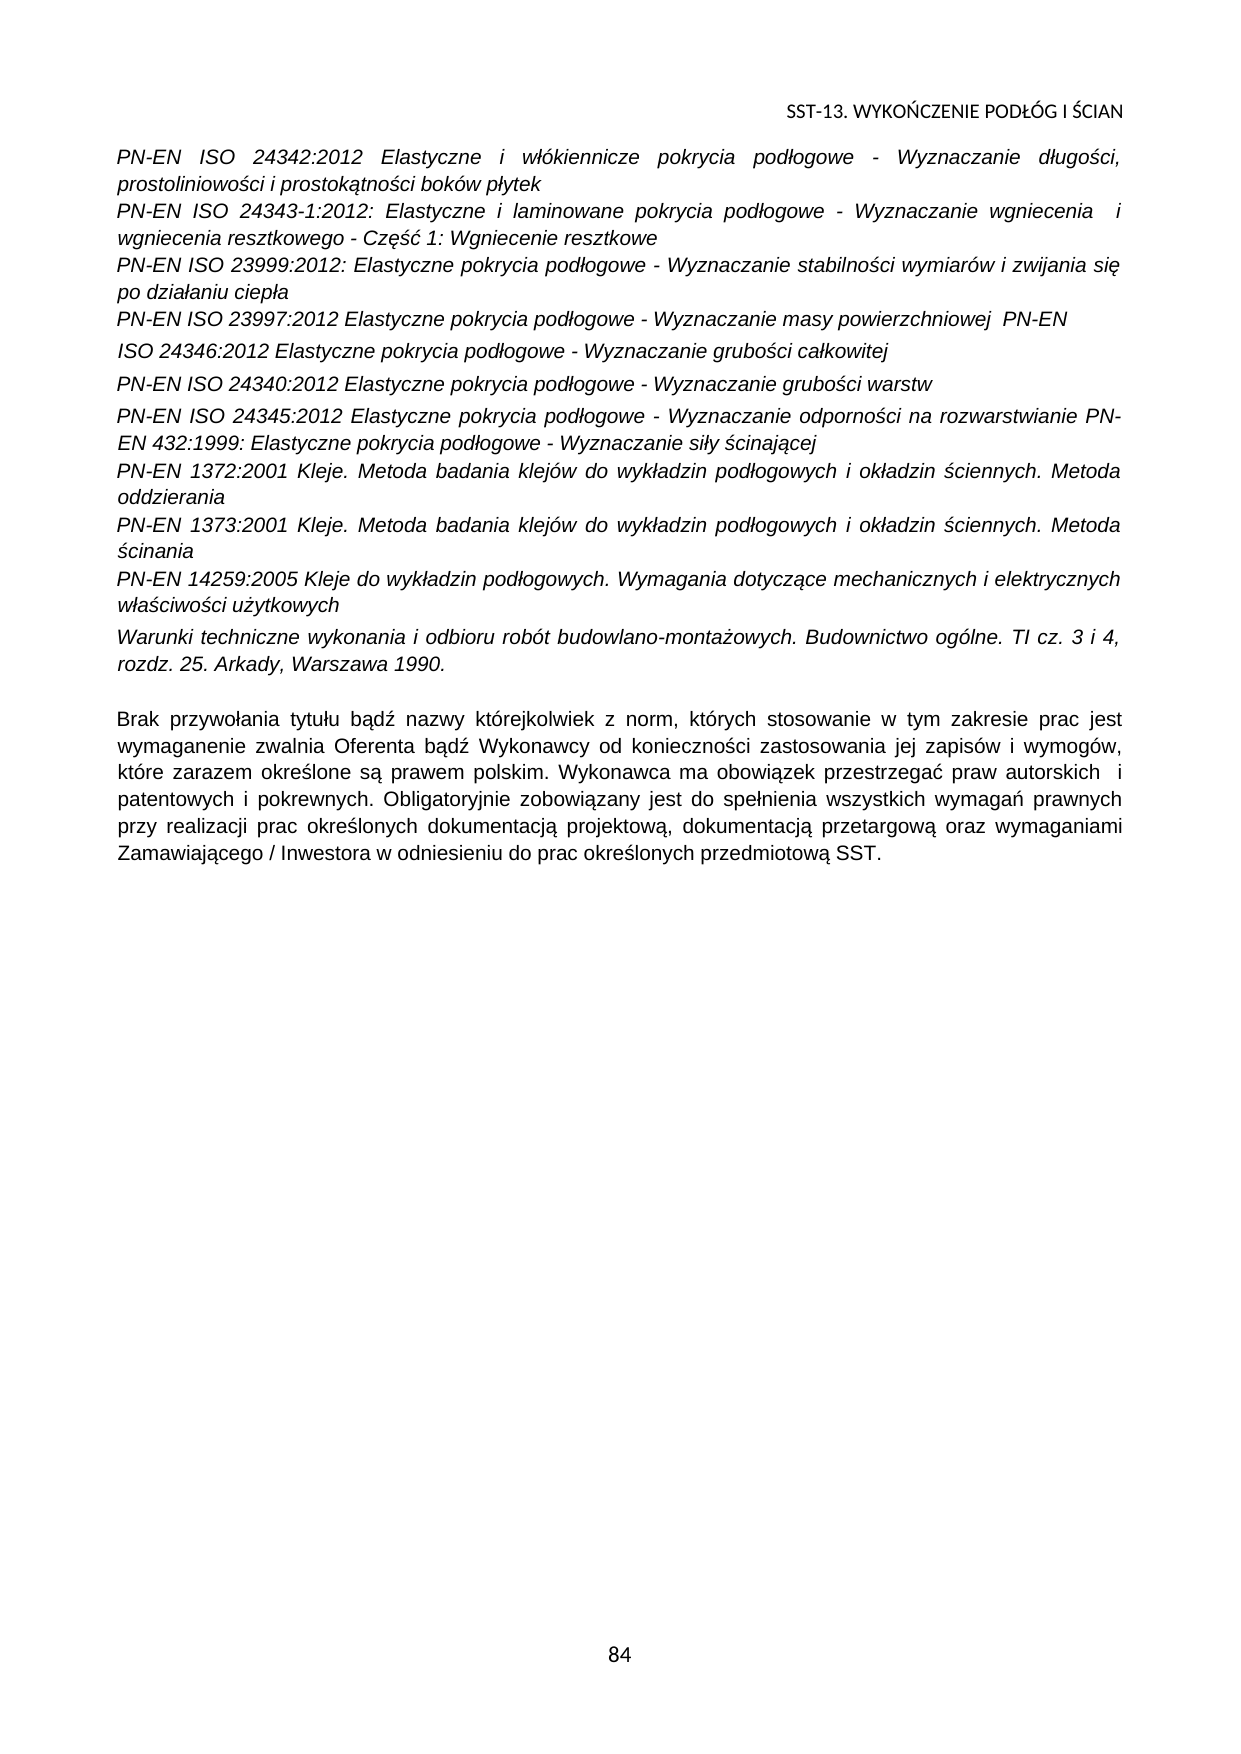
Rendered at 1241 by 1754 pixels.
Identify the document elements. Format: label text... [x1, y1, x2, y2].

text PN-EN ISO 24343-1:2012: Elastyczne i laminowane pokrycia podłogowe - Wyznaczanie wgniecenia i wgniecenia resztkowego - Część 1: Wgniecenie resztkowe [116, 199, 1124, 249]
text PN-EN ISO 23997:2012 Elastyczne pokrycia podłogowe - Wyznaczanie masy powierzchniowej PN-EN ISO 24346:2012 Elastyczne pokrycia podłogowe - Wyznaczanie grubości całkowitej [116, 307, 1070, 363]
text Warunki techniczne wykonania i odbioru robót budowlano-montażowych. Budownictwo ogólne. TI cz. 3 i 4, rozdz. 25. Arkady, Warszawa 1990. [116, 625, 1124, 676]
text PN-EN 1373:2001 Kleje. Metoda badania klejów do wykładzin podłogowych i okładzin ściennych. Metoda ścinania [116, 512, 1124, 563]
text Brak przywołania tytułu bądź nazwy którejkolwiek z norm, których stosowanie w tym zakresie prac jest wymaganenie zwalnia Oferenta bądź Wykonawcy od konieczności zastosowania jej zapisów i wymogów, które zarazem określone są prawem polskim. Wykonawca ma obowiązek przestrzegać praw autorskich i patentowych i pokrewnych. Obligatoryjnie zobowiązany jest do spełnienia wszystkich wymagań prawnych przy realizacji prac określonych dokumentacją projektową, dokumentacją przetargową oraz wymaganiami Zamawiającego / Inwestora w odniesieniu do prac określonych przedmiotową SST. [116, 707, 1124, 864]
text PN-EN ISO 23999:2012: Elastyczne pokrycia podłogowe - Wyznaczanie stabilności wymiarów i zwijania się po działaniu ciepła [116, 253, 1124, 304]
text PN-EN ISO 24340:2012 Elastyczne pokrycia podłogowe - Wyznaczanie grubości warstw [116, 372, 1124, 396]
text PN-EN 1372:2001 Kleje. Metoda badania klejów do wykładzin podłogowych i okładzin ściennych. Metoda oddzierania [116, 458, 1124, 509]
text PN-EN ISO 24342:2012 Elastyczne i włókiennicze pokrycia podłogowe - Wyznaczanie długości, prostoliniowości i prostokątności boków płytek [116, 145, 1124, 196]
text PN-EN ISO 24345:2012 Elastyczne pokrycia podłogowe - Wyznaczanie odporności na rozwarstwianie PN-EN 432:1999: Elastyczne pokrycia podłogowe - Wyznaczanie siły ścinającej [116, 404, 1124, 455]
text PN-EN 14259:2005 Kleje do wykładzin podłogowych. Wymagania dotyczące mechanicznych i elektrycznych właściwości użytkowych [116, 567, 1124, 617]
